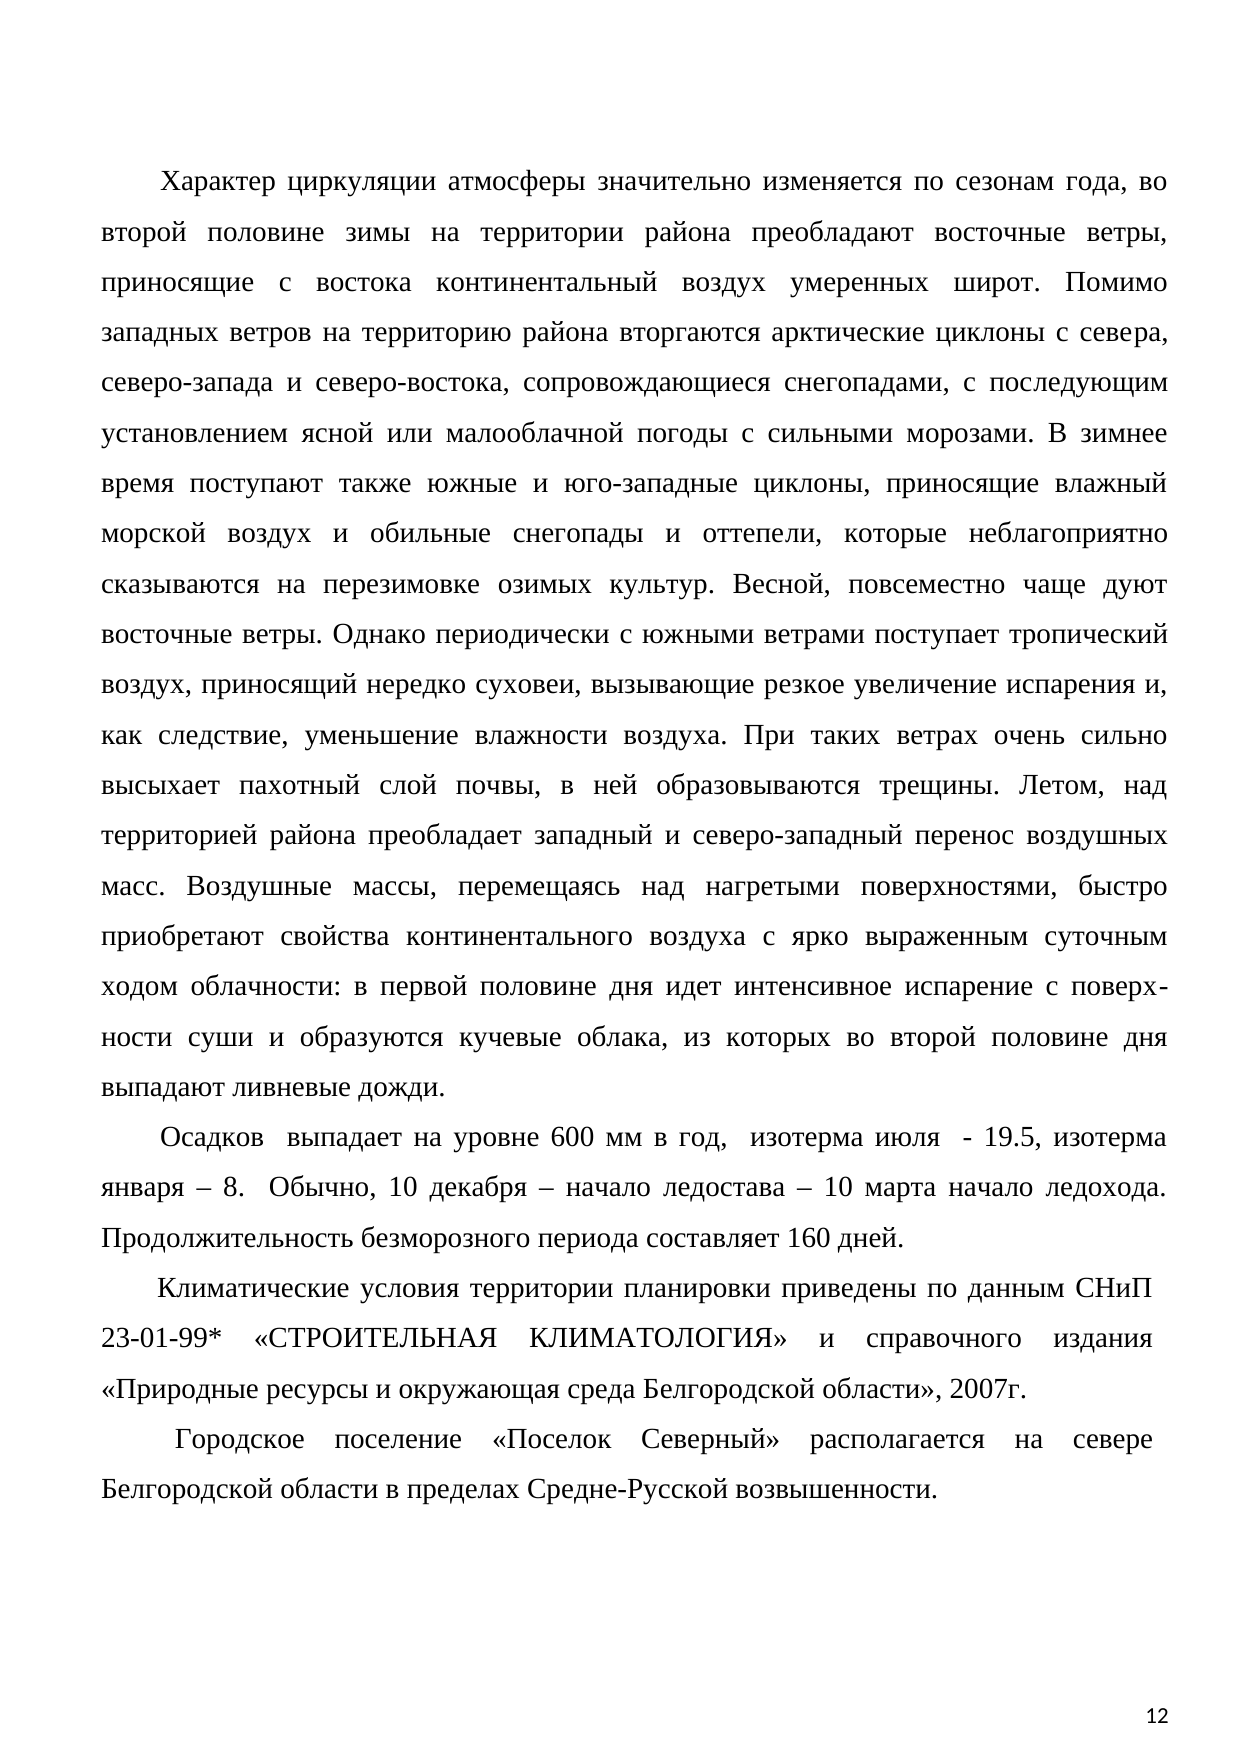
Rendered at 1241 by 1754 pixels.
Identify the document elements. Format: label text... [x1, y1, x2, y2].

text Характер циркуляции атмосферы значительно изменяется по сезонам года, во второй половине зимы на территории района преобладают восточные ветры, приносящие с востока континентальный воздух умеренных широт. Помимо западных ветров на территорию района вторгаются арктические циклоны с севера, северо-запада и северо-востока, сопровождающиеся снегопадами, с последующим установлением ясной или малооблачной погоды с сильными морозами. В зимнее время поступают также южные и юго-западные циклоны, приносящие влажный морской воздух и обильные снегопады и оттепели, которые неблагоприятно сказываются на перезимовке озимых культур. Весной, повсеместно чаще дуют восточные ветры. Однако периодически с южными ветрами поступает тропический воздух, приносящий нередко суховеи, вызывающие резкое увеличение испарения и, как следствие, уменьшение влажности воздуха. При таких ветрах очень сильно высыхает пахотный слой почвы, в ней образовываются трещины. Летом, над территорией района преобладает западный и северо-западный перенос воздушных масс. Воздушные массы, перемещаясь над нагретыми поверхностями, быстро приобретают свойства континентального воздуха с ярко выраженным суточным ходом облачности: в первой половине дня идет интенсивное испарение с поверхности суши и образуются кучевые облака, из которых во второй половине дня выпадают ливневые дожди. [101, 163, 1168, 1102]
text Климатические условия территории планировки приведены по данным СНиП 23-01-99* «СТРОИТЕЛЬНАЯ КЛИМАТОЛОГИЯ» и справочного издания «Природные ресурсы и окружающая среда Белгородской области», 2007г. [101, 1270, 1153, 1404]
text Осадков выпадает на уровне в год, изотерма июля - 19.5, изотерма января – 8. Обычно, 10 декабря – начало ледостава – 10 марта начало ледохода. Продолжительность безморозного периода составляет 160 дней. [101, 1119, 1168, 1253]
text Городское поселение «Поселок Северный» располагается на севере Белгородской области в пределах Средне-Русской возвышенности. [101, 1421, 1153, 1505]
